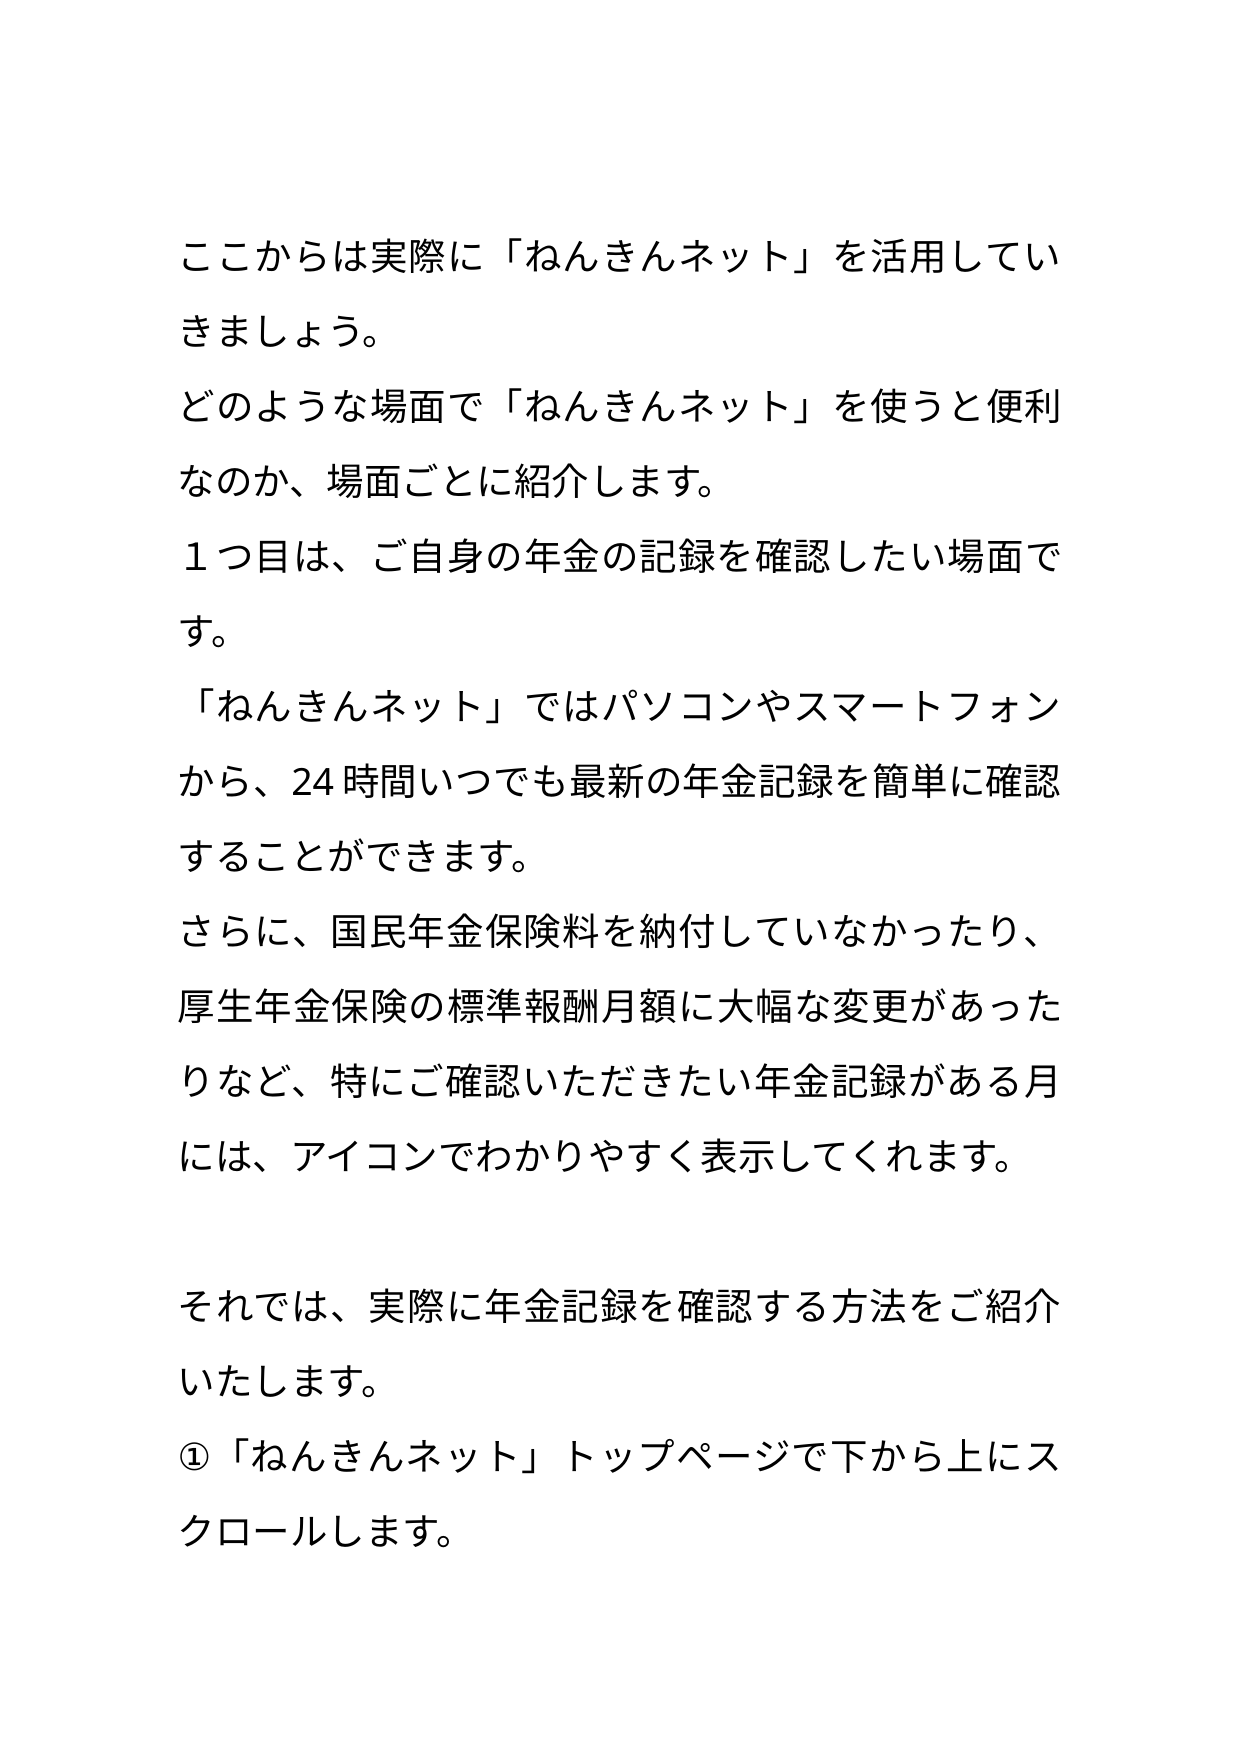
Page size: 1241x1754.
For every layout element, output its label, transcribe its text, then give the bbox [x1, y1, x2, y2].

text ①「ねんきんネット」トップページで下から上にスクロールします。 [177, 1417, 1063, 1567]
text それでは、実際に年金記録を確認する方法をご紹介いたします。 [177, 1267, 1063, 1417]
text どのような場面で「ねんきんネット」を使うと便利なのか、場面ごとに紹介します。 [177, 367, 1063, 517]
text ここからは実際に「ねんきんネット」を活用していきましょう。 [177, 217, 1063, 367]
text １つ目は、ご自身の年金の記録を確認したい場面です。 [177, 517, 1063, 667]
text さらに、国民年金保険料を納付していなかったり、厚生年金保険の標準報酬月額に大幅な変更があったりなど、特にご確認いただきたい年金記録がある月には、アイコンでわかりやすく表示してくれます。 [177, 892, 1063, 1192]
text 「ねんきんネット」ではパソコンやスマートフォンから、24時間いつでも最新の年金記録を簡単に確認することができます。 [177, 667, 1063, 892]
